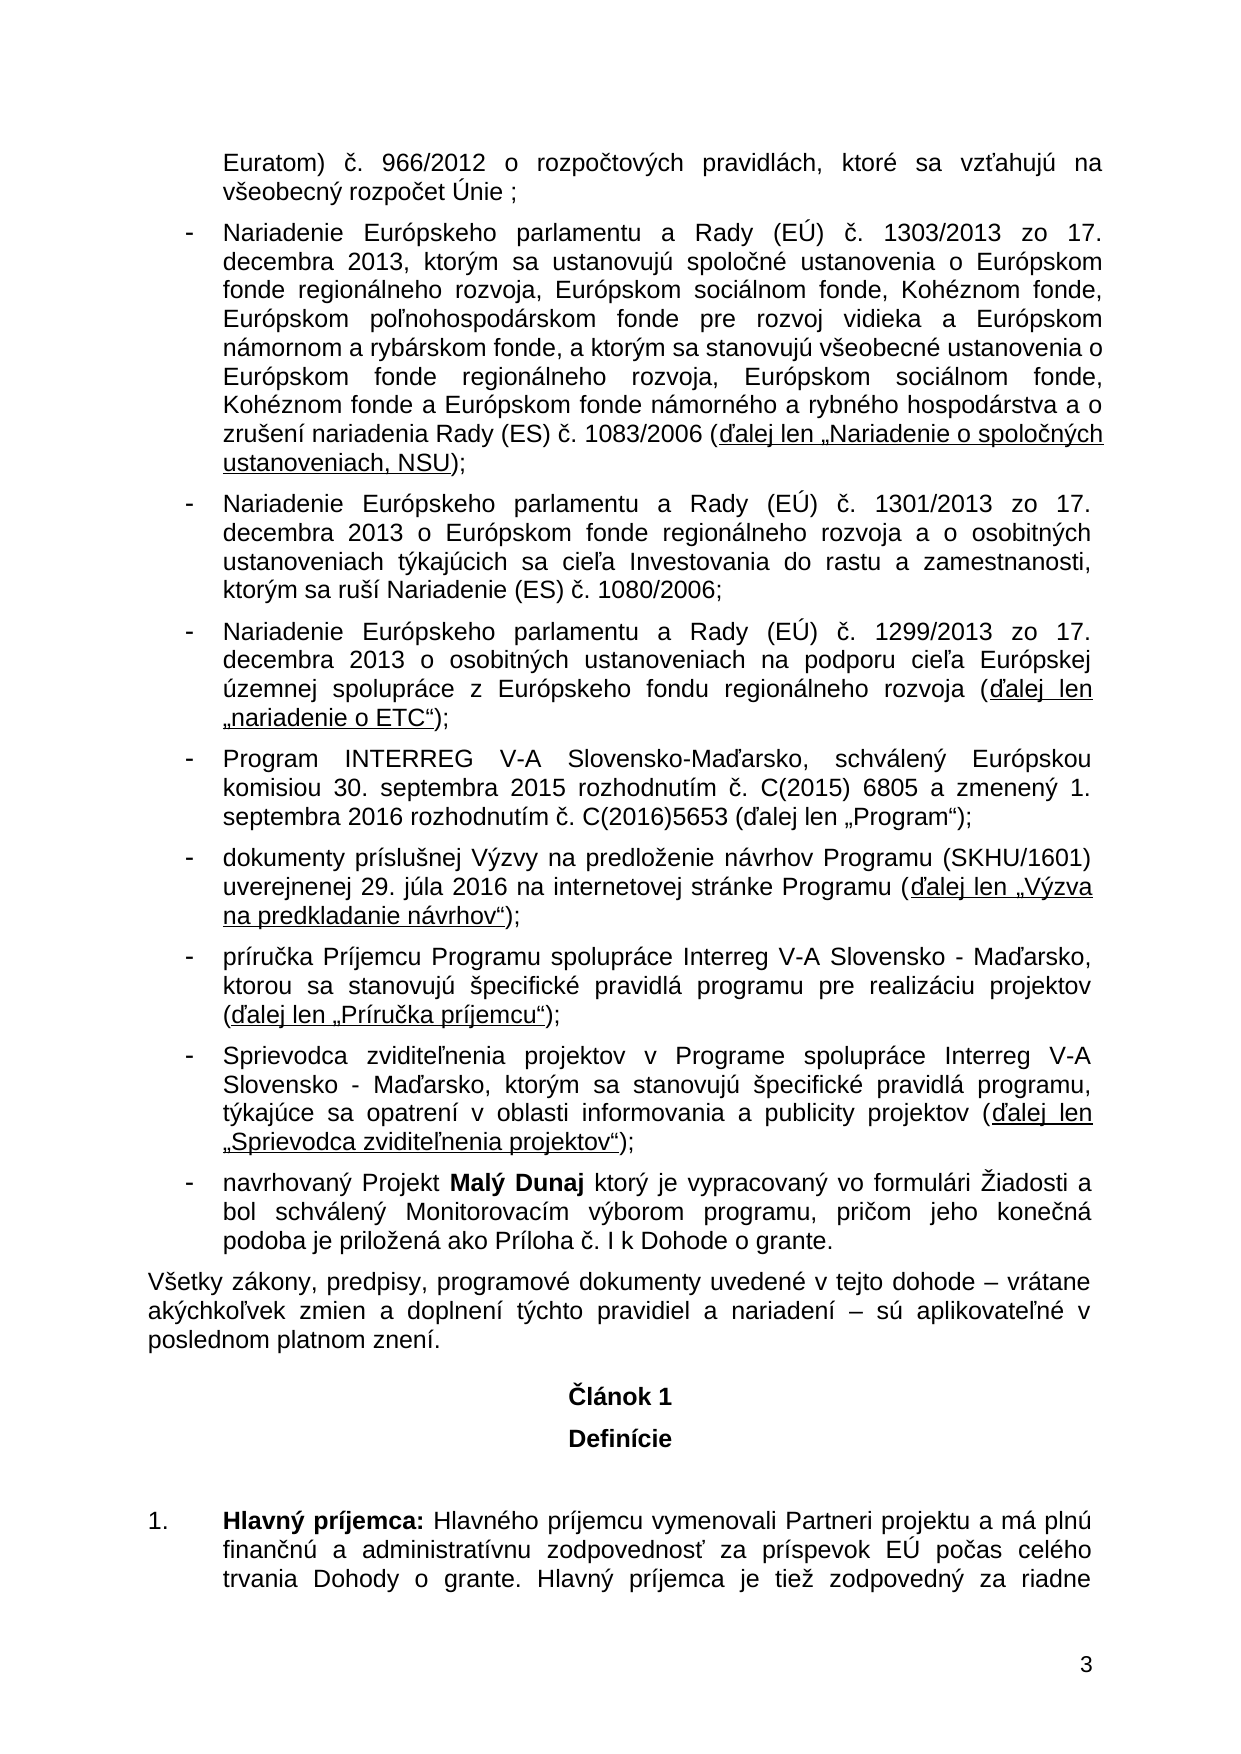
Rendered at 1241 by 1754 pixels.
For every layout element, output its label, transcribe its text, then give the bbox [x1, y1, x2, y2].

text Všetky zákony, predpisy, programové dokumenty uvedené v tejto dohode – vrátane akýchkoľvek zmien a doplnení týchto pravidiel a nariadení – sú aplikovateľné v poslednom platnom znení. [148, 1267, 1092, 1353]
text Článok 1 [148, 1382, 1092, 1411]
list príručka Príjemcu Programu spolupráce Interreg V-A Slovensko - Maďarsko, ktorou sa stanovujú špecifické pravidlá programu pre realizáciu projektov (ďalej len „Príručka príjemcu“); [185, 942, 1092, 1028]
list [185, 148, 1104, 205]
text Definície [148, 1423, 1092, 1452]
list Nariadenie Európskeho parlamentu a Rady (EÚ) č. 1303/2013 zo 17. decembra 2013, ktorým sa ustanovujú spoločné ustanovenia o Európskom fonde regionálneho rozvoja, Európskom sociálnom fonde, Kohéznom fonde, Európskom poľnohospodárskom fonde pre rozvoj vidieka a Európskom námornom a rybárskom fonde, a ktorým sa stanovujú všeobecné ustanovenia o Európskom fonde regionálneho rozvoja, Európskom sociálnom fonde, Kohéznom fonde a Európskom fonde námorného a rybného hospodárstva a o zrušení nariadenia Rady (ES) č. 1083/2006 (ďalej len „Nariadenie o spoločných ustanoveniach, NSU); [185, 218, 1104, 477]
list Program INTERREG V-A Slovensko-Maďarsko, schválený Európskou komisiou 30. septembra 2015 rozhodnutím č. C(2015) 6805 a zmenený 1. septembra 2016 rozhodnutím č. C(2016)5653 (ďalej len „Program“); [185, 744, 1092, 831]
list navrhovaný Projekt Malý Dunaj ktorý je vypracovaný vo formulári Žiadosti a bol schválený Monitorovacím výborom programu, pričom jeho konečná podoba je priložená ako Príloha č. I k Dohode o grante. [185, 1168, 1092, 1255]
list Nariadenie Európskeho parlamentu a Rady (EÚ) č. 1299/2013 zo 17. decembra 2013 o osobitných ustanoveniach na podporu cieľa Európskej územnej spolupráce z Európskeho fondu regionálneho rozvoja (ďalej len „nariadenie o ETC“); [185, 617, 1092, 732]
list dokumenty príslušnej Výzvy na predloženie návrhov Programu (SKHU/1601) uverejnenej 29. júla 2016 na internetovej stránke Programu (ďalej len „Výzva na predkladanie návrhov“); [185, 843, 1092, 929]
list Nariadenie Európskeho parlamentu a Rady (EÚ) č. 1301/2013 zo 17. decembra 2013 o Európskom fonde regionálneho rozvoja a o osobitných ustanoveniach týkajúcich sa cieľa Investovania do rastu a zamestnanosti, ktorým sa ruší Nariadenie (ES) č. 1080/2006; [185, 489, 1092, 604]
list Sprievodca zviditeľnenia projektov v Programe spolupráce Interreg V-A Slovensko - Maďarsko, ktorým sa stanovujú špecifické pravidlá programu, týkajúce sa opatrení v oblasti informovania a publicity projektov (ďalej len „Sprievodca zviditeľnenia projektov“); [185, 1041, 1092, 1156]
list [148, 1506, 1092, 1592]
